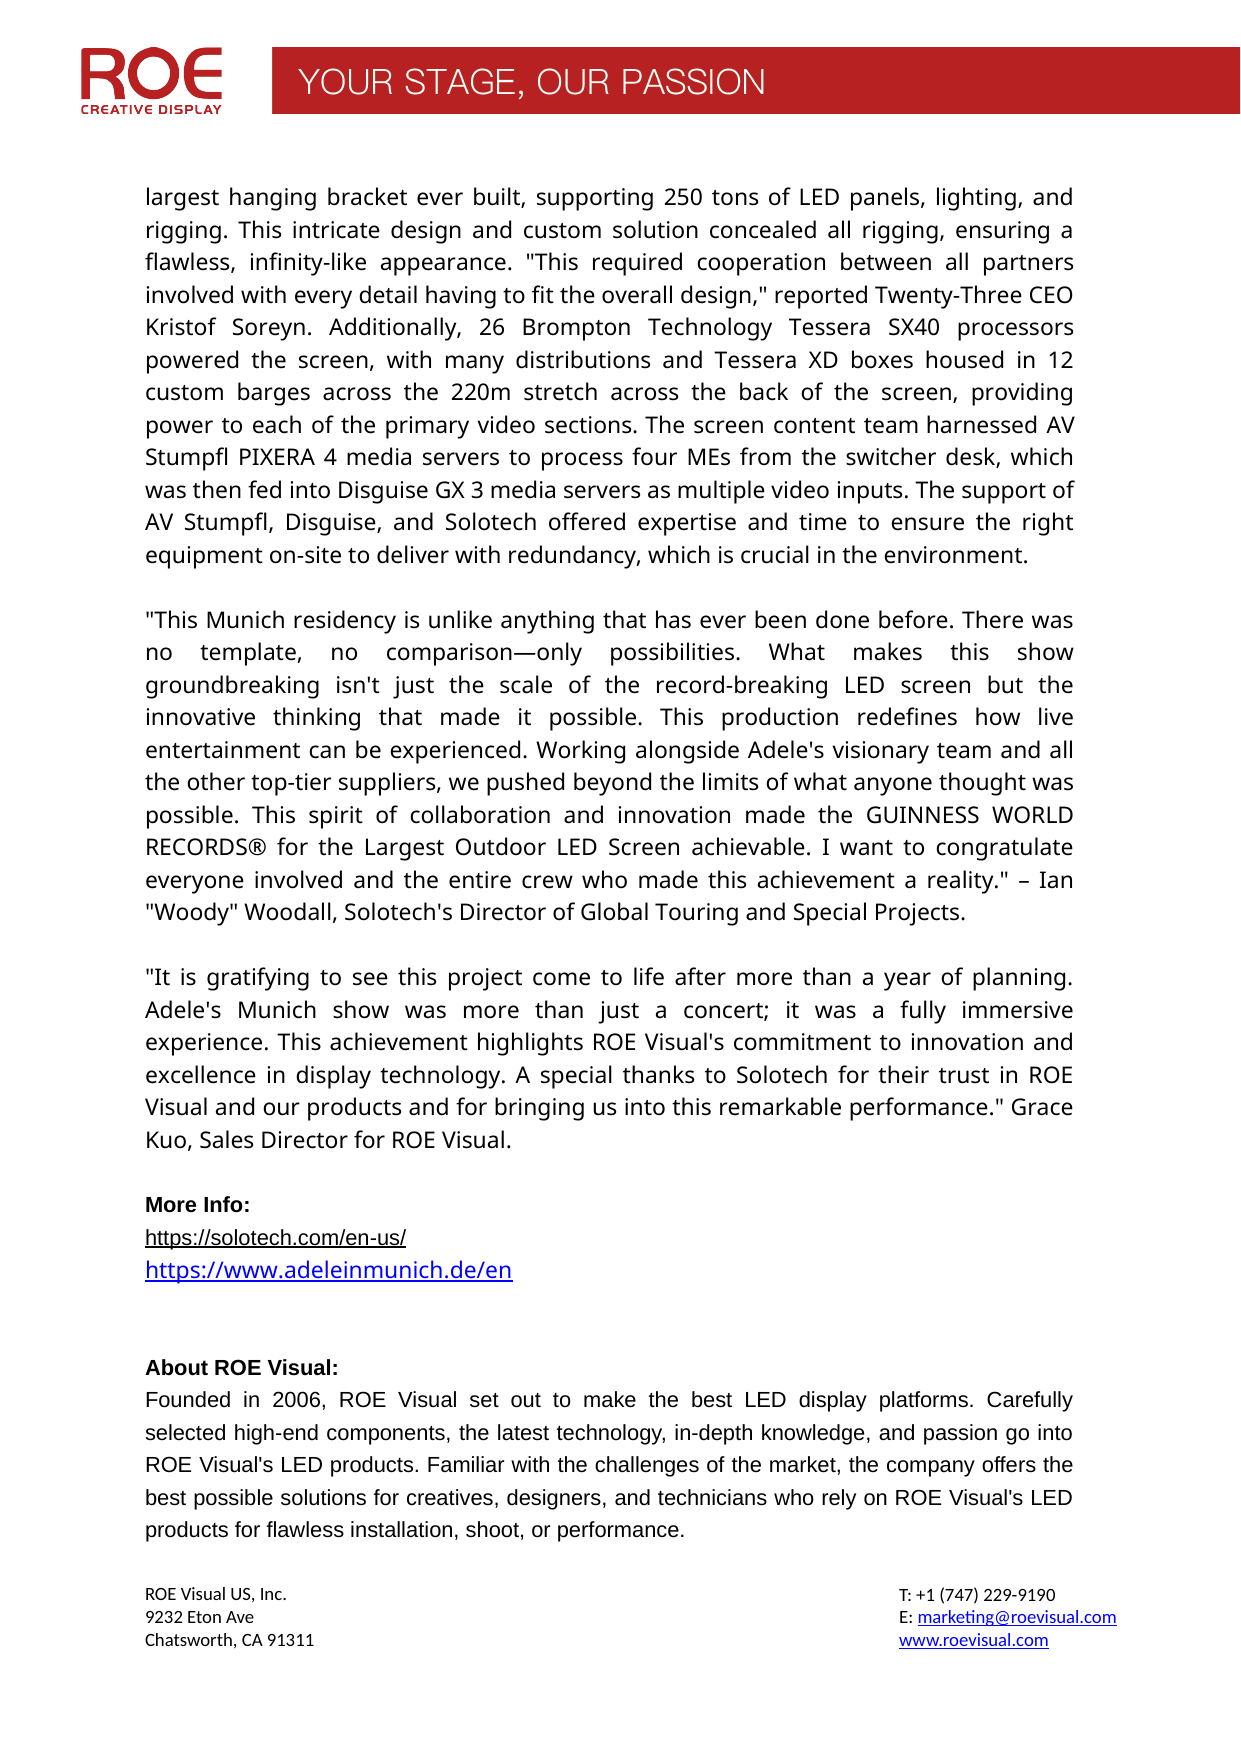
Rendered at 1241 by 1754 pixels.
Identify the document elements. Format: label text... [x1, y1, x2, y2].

picture [81, 47, 1241, 114]
text Founded in 2006, ROE Visual set out to make the best LED display platforms. Carefully selected high-end components, the latest technology, in-depth knowledge, and passion go into ROE Visual's LED products. Familiar with the challenges of the market, the company offers the best possible solutions for creatives, designers, and technicians who rely on ROE Visual's LED products for flawless installation, shoot, or performance. [145, 1383, 1075, 1546]
list About ROE Visual: [145, 1351, 1075, 1383]
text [145, 181, 1075, 571]
text https://www.adeleinmunich.de/en [145, 1253, 1075, 1286]
text "This Munich residency is unlike anything that has ever been done before. There was no template, no comparison—only possibilities. What makes this show groundbreaking isn't just the scale of the record-breaking LED screen but the innovative thinking that made it possible. This production redefines how live entertainment can be experienced. Working alongside Adele's visionary team and all the other top-tier suppliers, we pushed beyond the limits of what anyone thought was possible. This spirit of collaboration and innovation made the GUINNESS WORLD RECORDS® for the Largest Outdoor LED Screen achievable. I want to congratulate everyone involved and the entire crew who made this achievement a reality." – Ian "Woody" Woodall, Solotech's Director of Global Touring and Special Projects. [145, 603, 1075, 928]
text https://solotech.com/en-us/ [145, 1221, 1075, 1253]
text More Info: [145, 1188, 1075, 1221]
text "It is gratifying to see this project come to life after more than a year of planning. Adele's Munich show was more than just a concert; it was a fully immersive experience. This achievement highlights ROE Visual's commitment to innovation and excellence in display technology. A special thanks to Solotech for their trust in ROE Visual and our products and for bringing us into this remarkable performance." Grace Kuo, Sales Director for ROE Visual. [145, 961, 1075, 1156]
